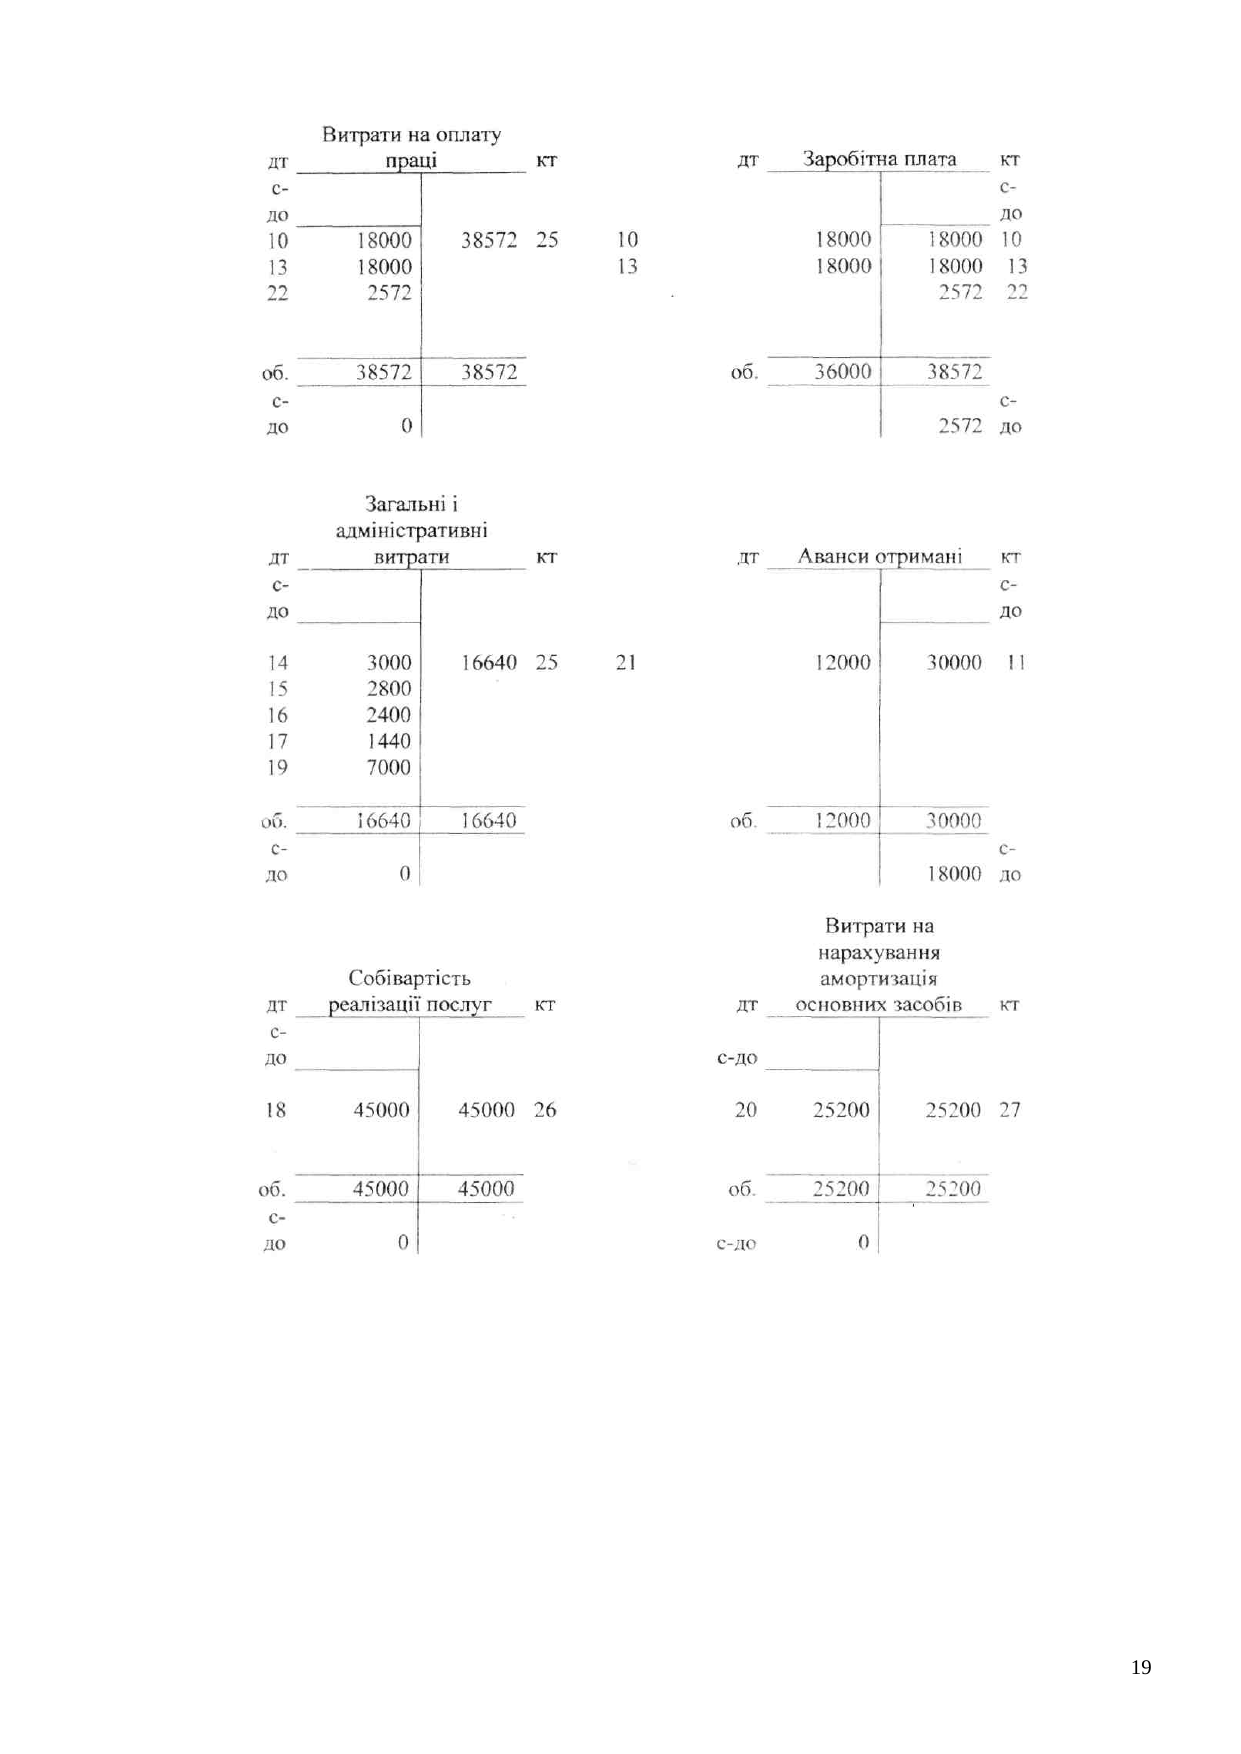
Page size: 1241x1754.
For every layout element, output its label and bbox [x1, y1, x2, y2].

picture [252, 118, 1043, 1287]
